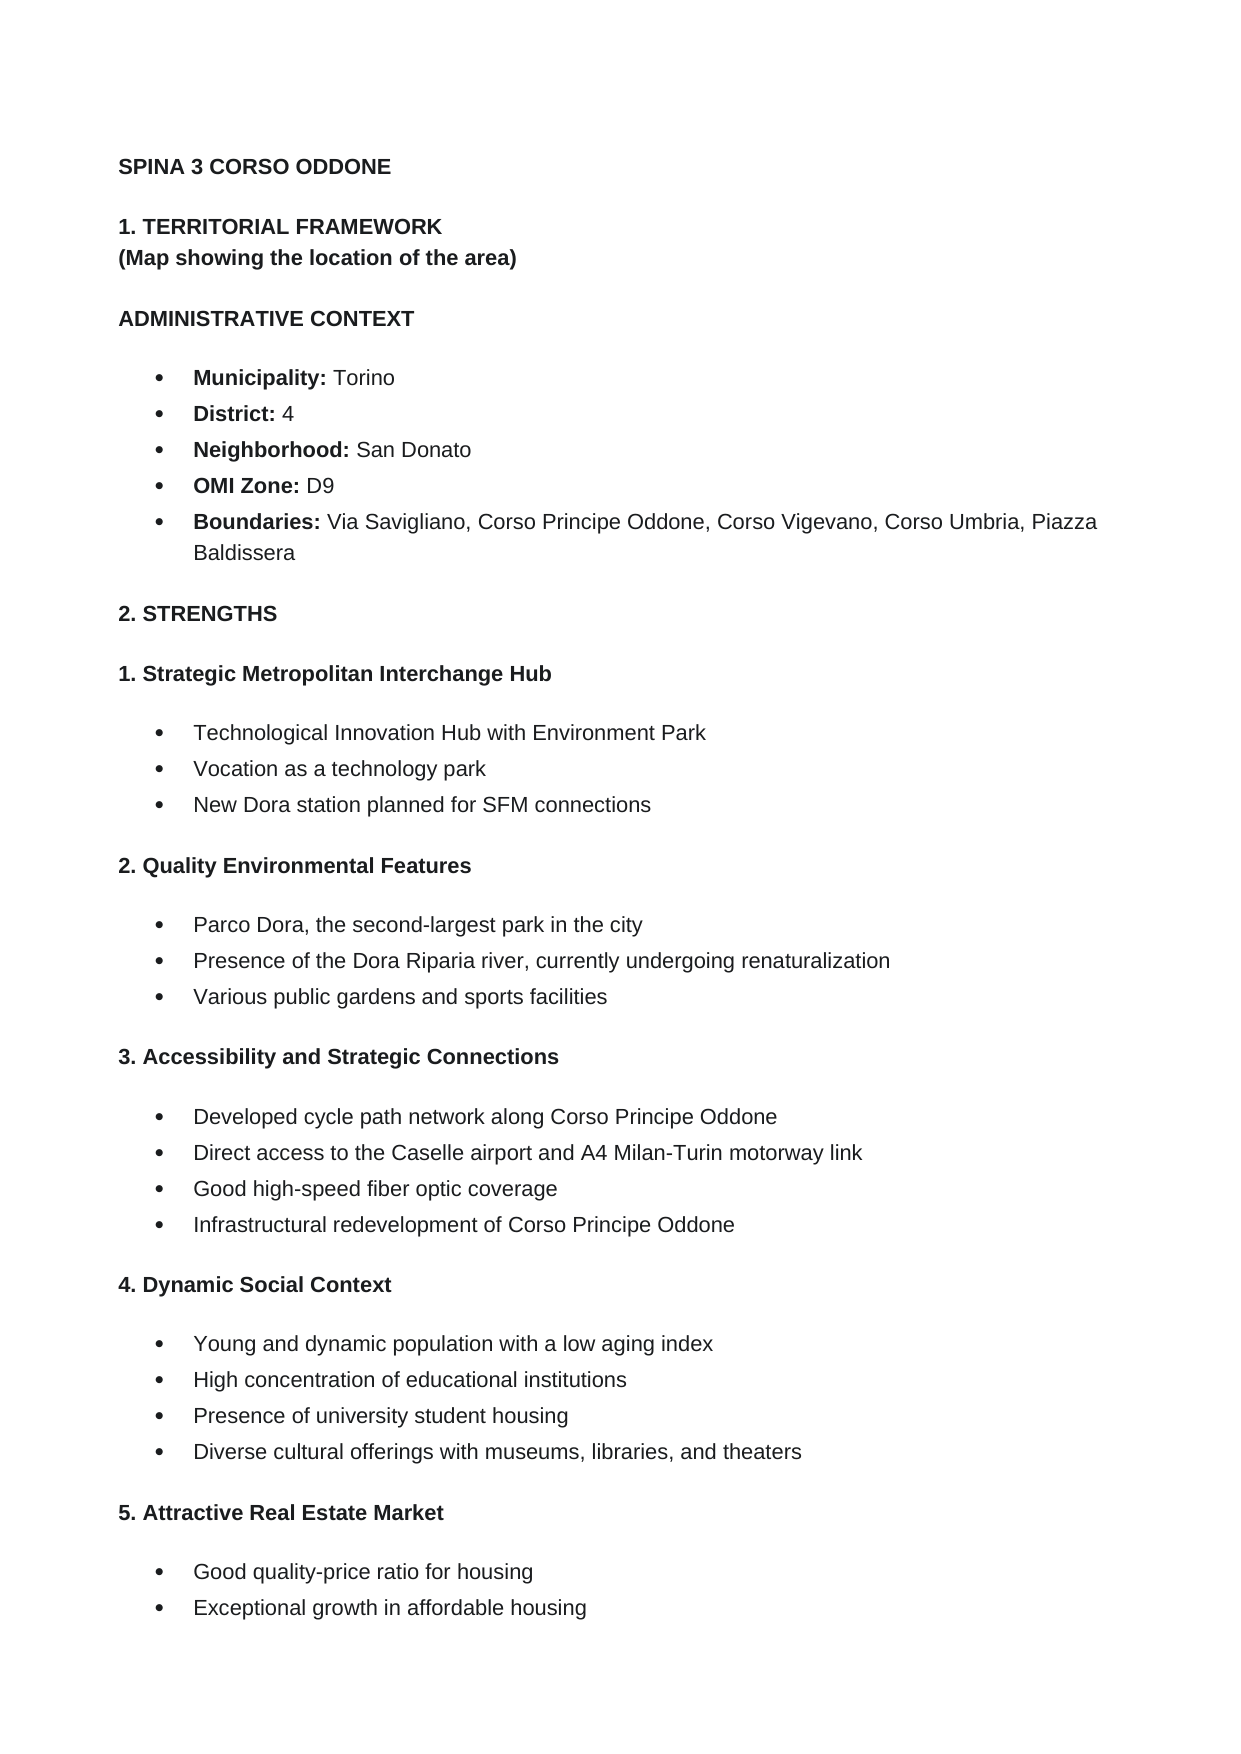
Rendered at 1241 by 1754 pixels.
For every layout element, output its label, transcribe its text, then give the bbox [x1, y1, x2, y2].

text 5. Attractive Real Estate Market [118, 1493, 1122, 1525]
text 2. Quality Environmental Features [118, 847, 1122, 878]
list Good high-speed fiber optic coverage [156, 1169, 1122, 1201]
text 1. Strategic Metropolitan Interchange Hub [118, 655, 1122, 686]
list Diverse cultural offerings with museums, libraries, and theaters [156, 1433, 1122, 1464]
list Neighborhood: San Donato [156, 431, 1122, 462]
list Vocation as a technology park [156, 750, 1122, 781]
list Developed cycle path network along Corso Principe Oddone [156, 1098, 1122, 1129]
list Exceptional growth in affordable housing [156, 1589, 1122, 1620]
list High concentration of educational institutions [156, 1361, 1122, 1392]
text 1. TERRITORIAL FRAMEWORK (Map showing the location of the area) [118, 208, 1122, 271]
list Various public gardens and sports facilities [156, 978, 1122, 1009]
list New Dora station planned for SFM connections [156, 786, 1122, 817]
list Young and dynamic population with a low aging index [156, 1325, 1122, 1356]
list Municipality: Torino [156, 359, 1122, 390]
list Infrastructural redevelopment of Corso Principe Oddone [156, 1205, 1122, 1237]
text 4. Dynamic Social Context [118, 1266, 1122, 1297]
text ADMINISTRATIVE CONTEXT [118, 300, 1122, 331]
list Parco Dora, the second-largest park in the city [156, 906, 1122, 937]
list Presence of university student housing [156, 1397, 1122, 1428]
list Presence of the Dora Riparia river, currently undergoing renaturalization [156, 942, 1122, 973]
list District: 4 [156, 395, 1122, 426]
text 2. STRENGTHS [118, 594, 1122, 626]
list Technological Innovation Hub with Environment Park [156, 714, 1122, 746]
list OMI Zone: D9 [156, 467, 1122, 498]
list Boundaries: Via Savigliano, Corso Principe Oddone, Corso Vigevano, Corso Umbria, Piazza Baldissera [156, 503, 1122, 565]
list Good quality-price ratio for housing [156, 1553, 1122, 1584]
text SPINA 3 CORSO ODDONE [118, 148, 1122, 179]
text 3. Accessibility and Strategic Connections [118, 1038, 1122, 1069]
list Direct access to the Caselle airport and A4 Milan-Turin motorway link [156, 1133, 1122, 1165]
